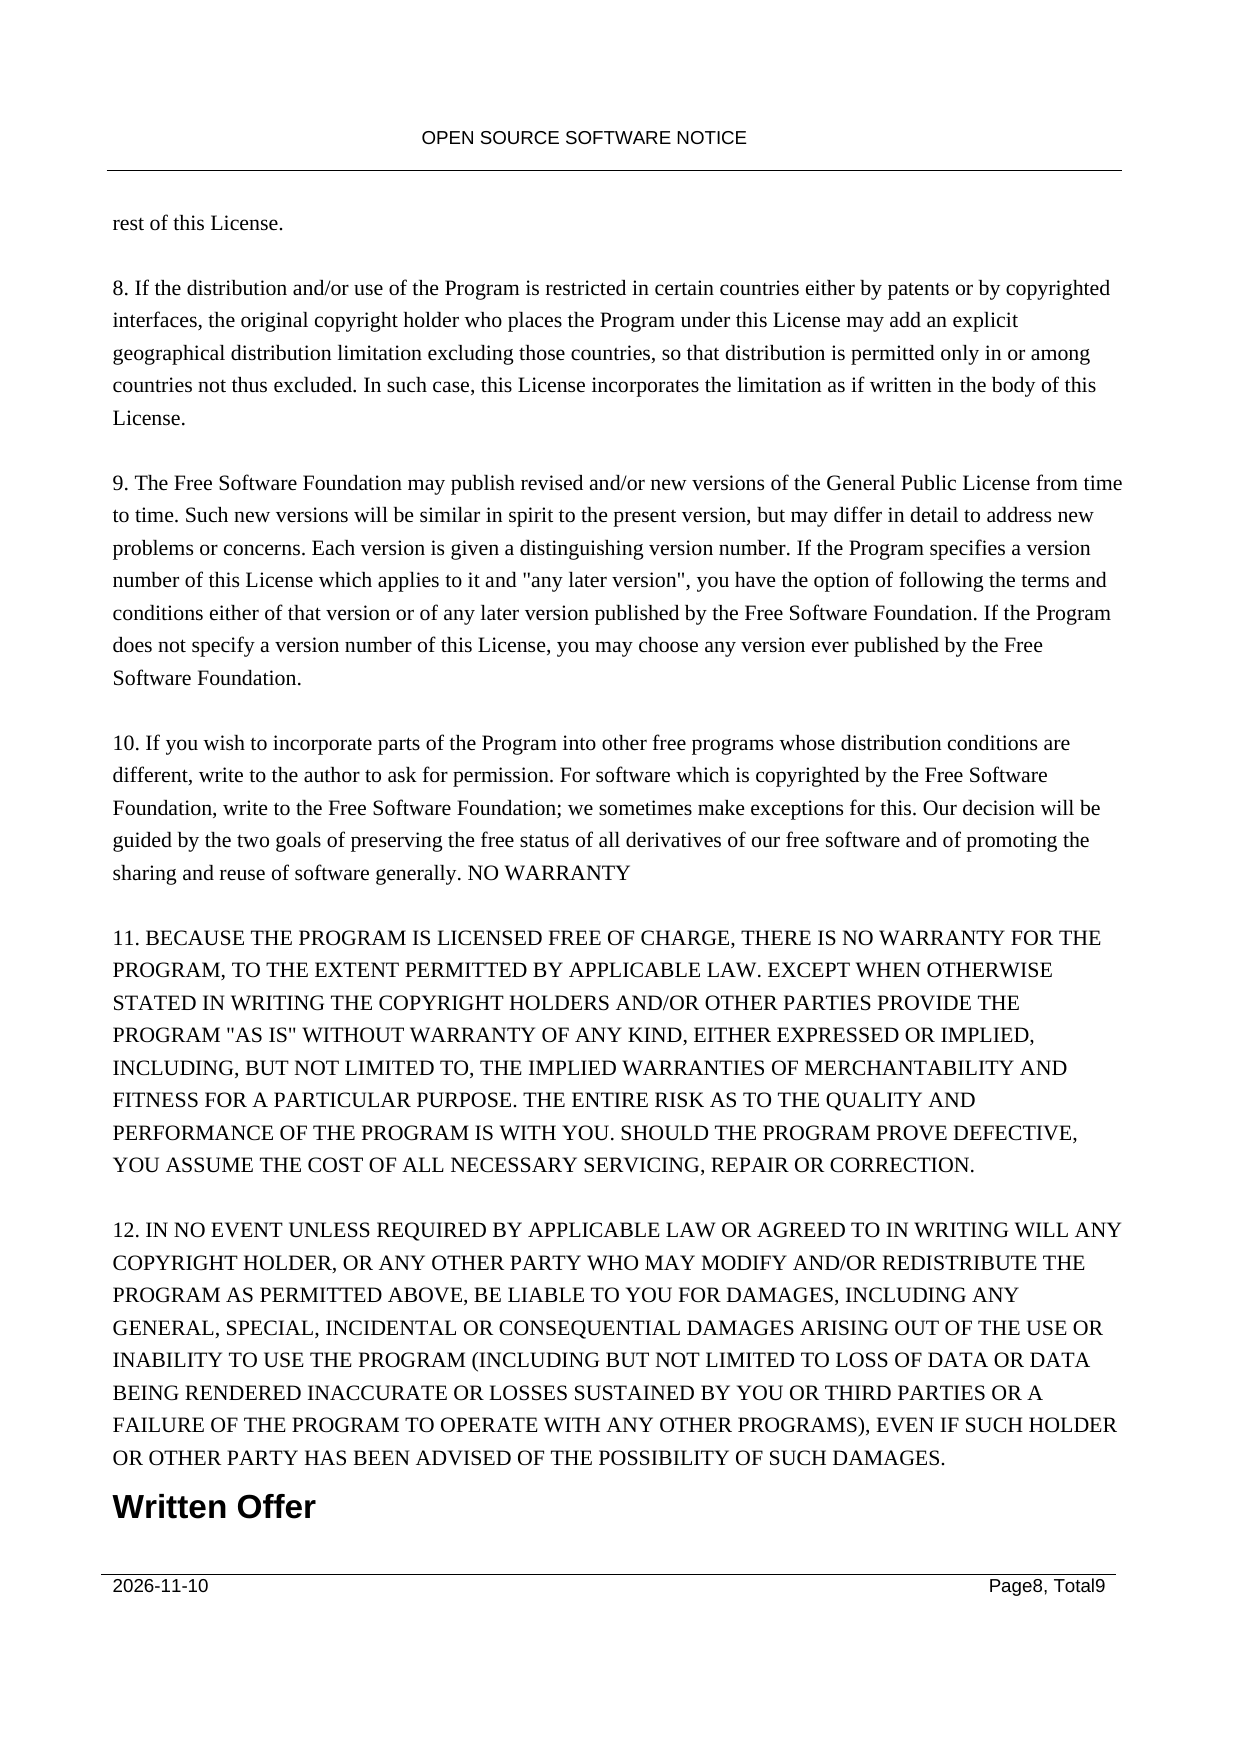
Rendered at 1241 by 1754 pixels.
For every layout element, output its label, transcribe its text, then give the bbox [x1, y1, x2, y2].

text Written Offer [112, 1474, 1128, 1539]
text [112, 206, 1128, 1474]
